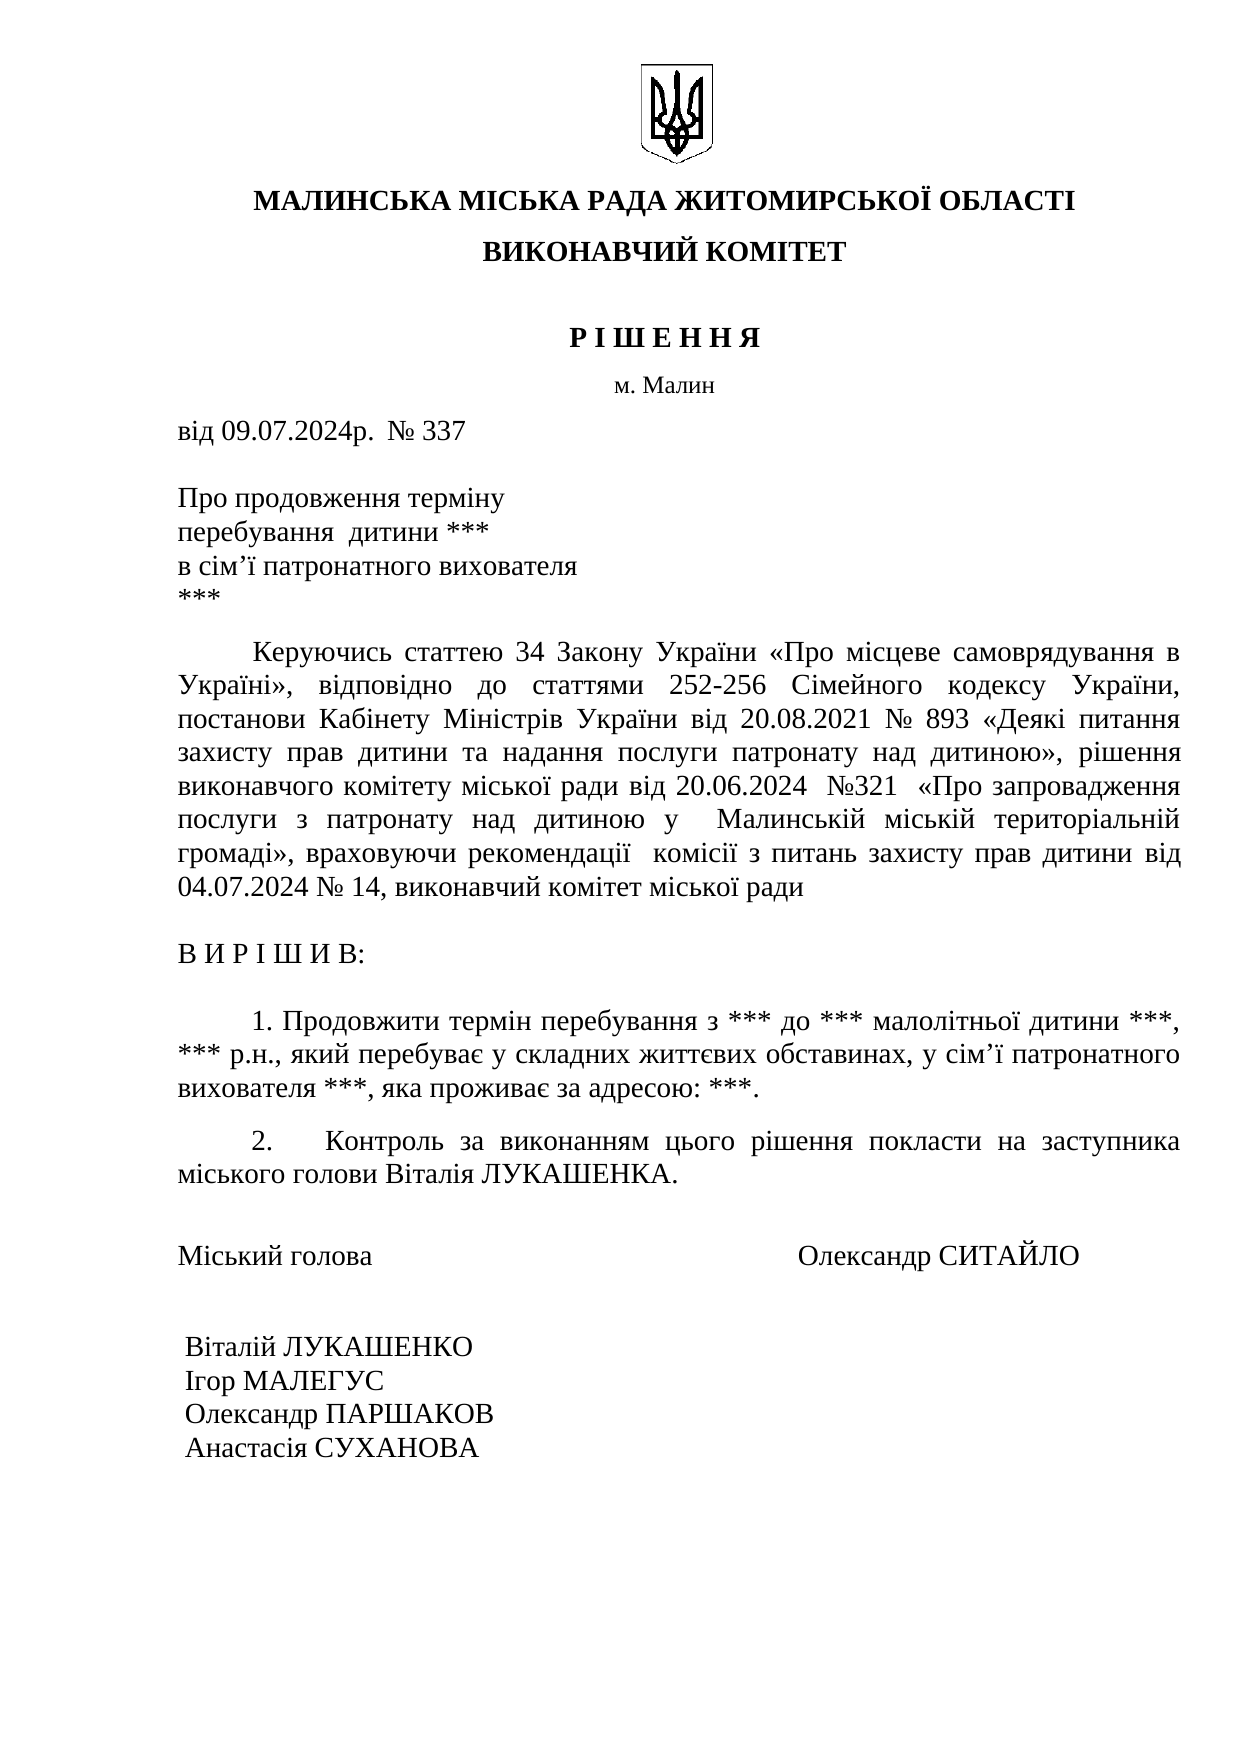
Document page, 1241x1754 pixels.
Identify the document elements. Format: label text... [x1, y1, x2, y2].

list перебування дитини *** [177, 514, 1152, 548]
text Ігор МАЛЕГУС [177, 1363, 1152, 1397]
text Віталій ЛУКАШЕНКО [177, 1329, 1152, 1363]
list Керуючись статтею 34 Закону України «Про місцеве самоврядування в Україні», відповідно до статтями 252-256 Сімейного кодексу України, постанови Кабінету Міністрів України від 20.08.2021 № 893 «Деякі питання захисту прав дитини та надання послуги патронату над дитиною», рішення виконавчого комітету міської ради від 20.06.2024 №321 «Про запровадження послуги з патронату над дитиною у Малинській міській територіальній громаді», враховуючи рекомендації комісії з питань захисту прав дитини від 04.07.2024 № 14, виконавчий комітет міської ради [177, 634, 1181, 902]
text Анастасія СУХАНОВА [177, 1430, 1152, 1464]
list *** [177, 581, 1152, 615]
list Контроль за виконанням цього рішення покласти на заступника міського голови Віталія ЛУКАШЕНКА. [177, 1123, 1181, 1190]
text м. Малин [177, 370, 1152, 399]
text Р І Ш Е Н Н Я [177, 320, 1152, 354]
list В И Р І Ш И В: [177, 936, 1181, 969]
list від 09.07.2024р. № 337 [177, 413, 1152, 447]
text Міський голова Олександр СИТАЙЛО [177, 1238, 1152, 1272]
list Про продовження терміну [177, 481, 1152, 514]
list в сімʼї патронатного вихователя [177, 548, 1152, 581]
text Олександр ПАРШАКОВ [177, 1397, 1152, 1430]
text МАЛИНСЬКА МІСЬКА РАДА ЖИТОМИРСЬКОЇ ОБЛАСТІ [177, 183, 1152, 217]
text ВИКОНАВЧИЙ КОМІТЕТ [177, 234, 1152, 267]
list 1. Продовжити термін перебування з *** до *** малолітньої дитини ***, *** р.н., який перебуває у складних життєвих обставинах, у сім’ї патронатного вихователя ***, яка проживає за адресою: ***. [177, 1003, 1181, 1103]
picture [639, 64, 714, 165]
